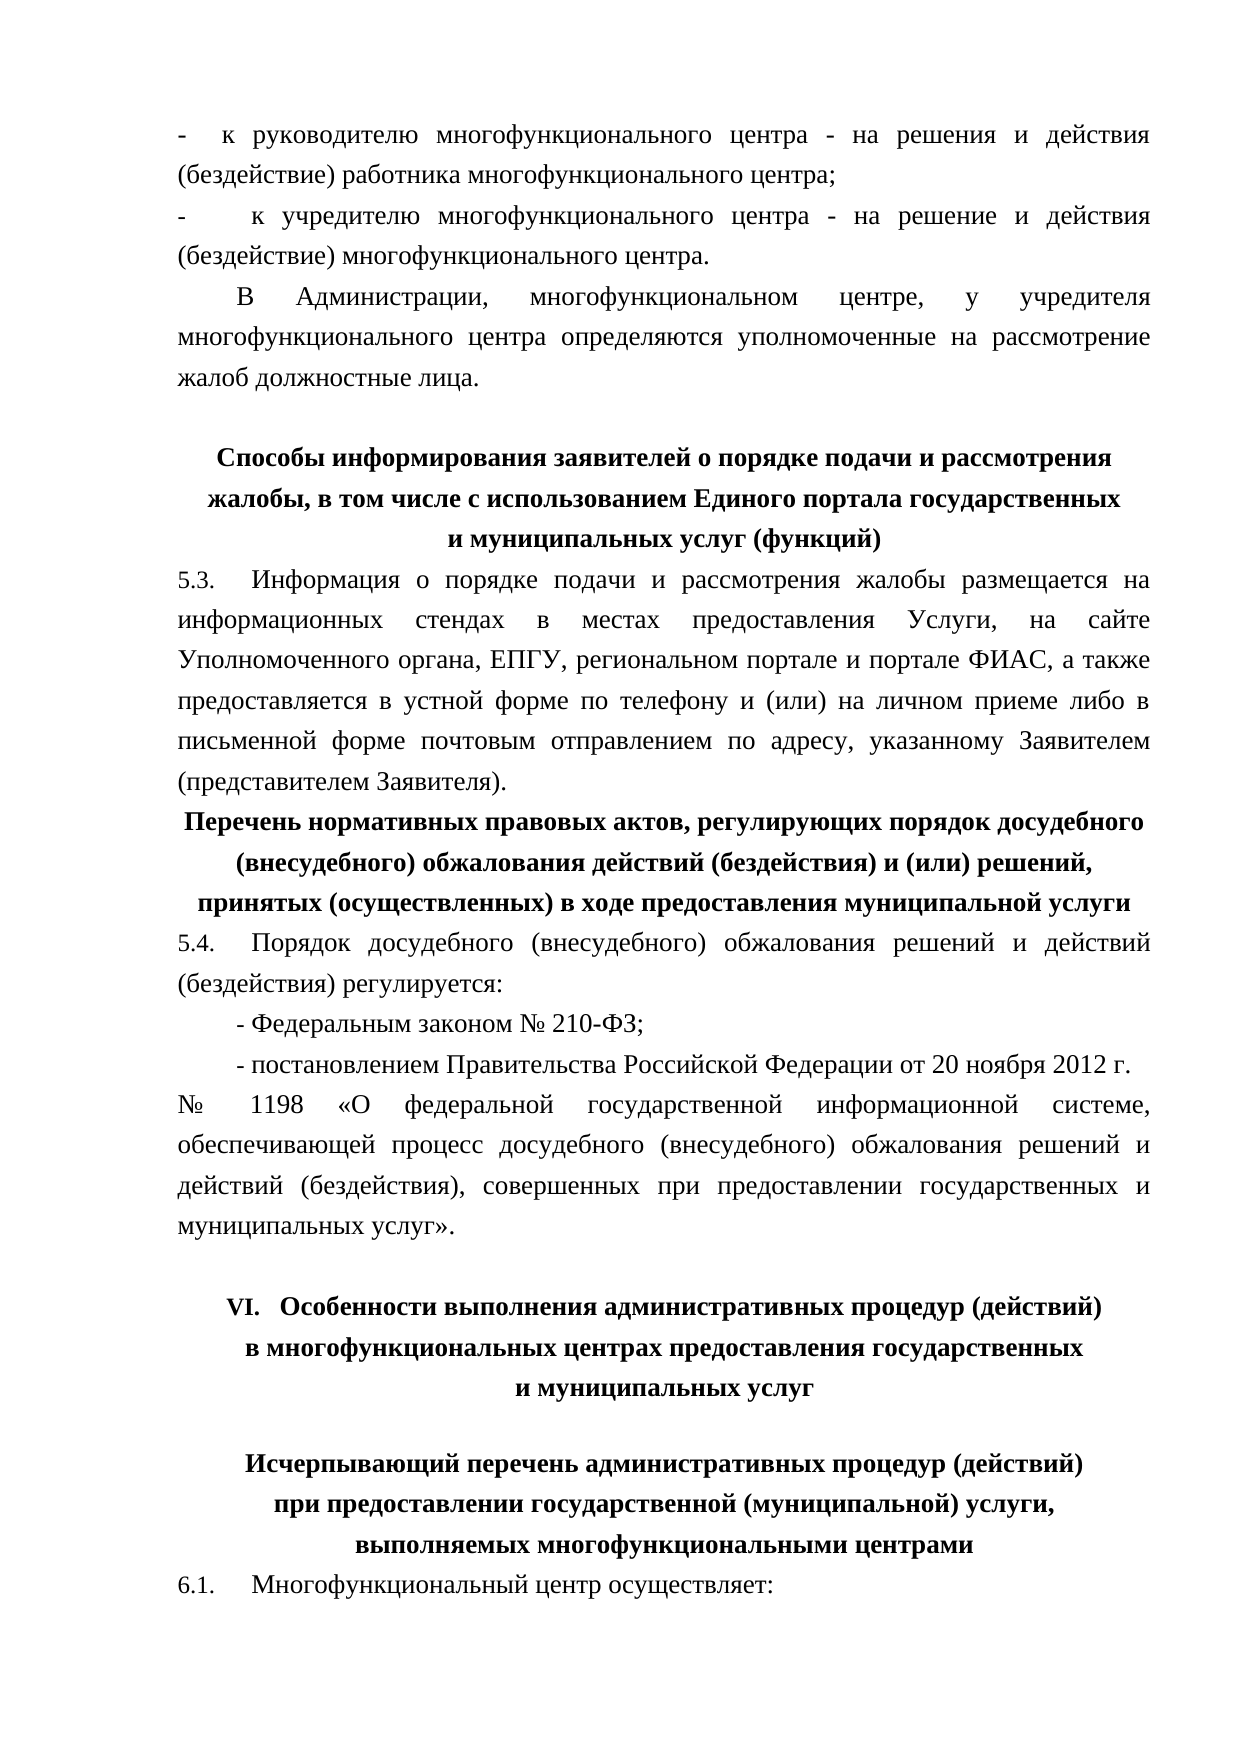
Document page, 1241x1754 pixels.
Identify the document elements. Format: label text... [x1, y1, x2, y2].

list Информация о порядке подачи и рассмотрения жалобы размещается на информационных стендах в местах предоставления Услуги, на сайте Уполномоченного органа, ЕПГУ, региональном портале и портале ФИАС, а также предоставляется в устной форме по телефону и (или) на личном приеме либо в письменной форме почтовым отправлением по адресу, указанному Заявителем (представителем Заявителя). [177, 563, 1152, 796]
list постановлением Правительства Российской Федерации от 20 ноября 2012 г. [177, 1048, 1152, 1079]
text - к руководителю многофункционального центра - на решения и действия (бездействие) работника многофункционального центра; [177, 118, 1152, 190]
text Исчерпывающий перечень административных процедур (действий) при предоставлении государственной (муниципальной) услуги, выполняемых многофункциональными центрами [177, 1447, 1152, 1559]
list Порядок досудебного (внесудебного) обжалования решений и действий (бездействия) регулируется: [177, 926, 1152, 998]
list Многофункциональный центр осуществляет: [177, 1568, 1152, 1599]
list Особенности выполнения административных процедур (действий) в многофункциональных центрах предоставления государственных и муниципальных услуг [177, 1290, 1152, 1402]
list Федеральным законом № 210-ФЗ; [177, 1007, 1152, 1038]
list к учредителю многофункционального центра - на решение и действия (бездействие) многофункционального центра. [177, 199, 1152, 271]
text Перечень нормативных правовых актов, регулирующих порядок досудебного (внесудебного) обжалования действий (бездействия) и (или) решений, принятых (осуществленных) в ходе предоставления муниципальной услуги [177, 805, 1152, 917]
text В Администрации, многофункциональном центре, у учредителя многофункционального центра определяются уполномоченные на рассмотрение жалоб должностные лица. [177, 280, 1152, 392]
text № 1198 «О федеральной государственной информационной системе, обеспечивающей процесс досудебного (внесудебного) обжалования решений и действий (бездействия), совершенных при предоставлении государственных и муниципальных услуг». [177, 1088, 1152, 1241]
text Способы информирования заявителей о порядке подачи и рассмотрения жалобы, в том числе с использованием Единого портала государственных и муниципальных услуг (функций) [177, 441, 1152, 553]
